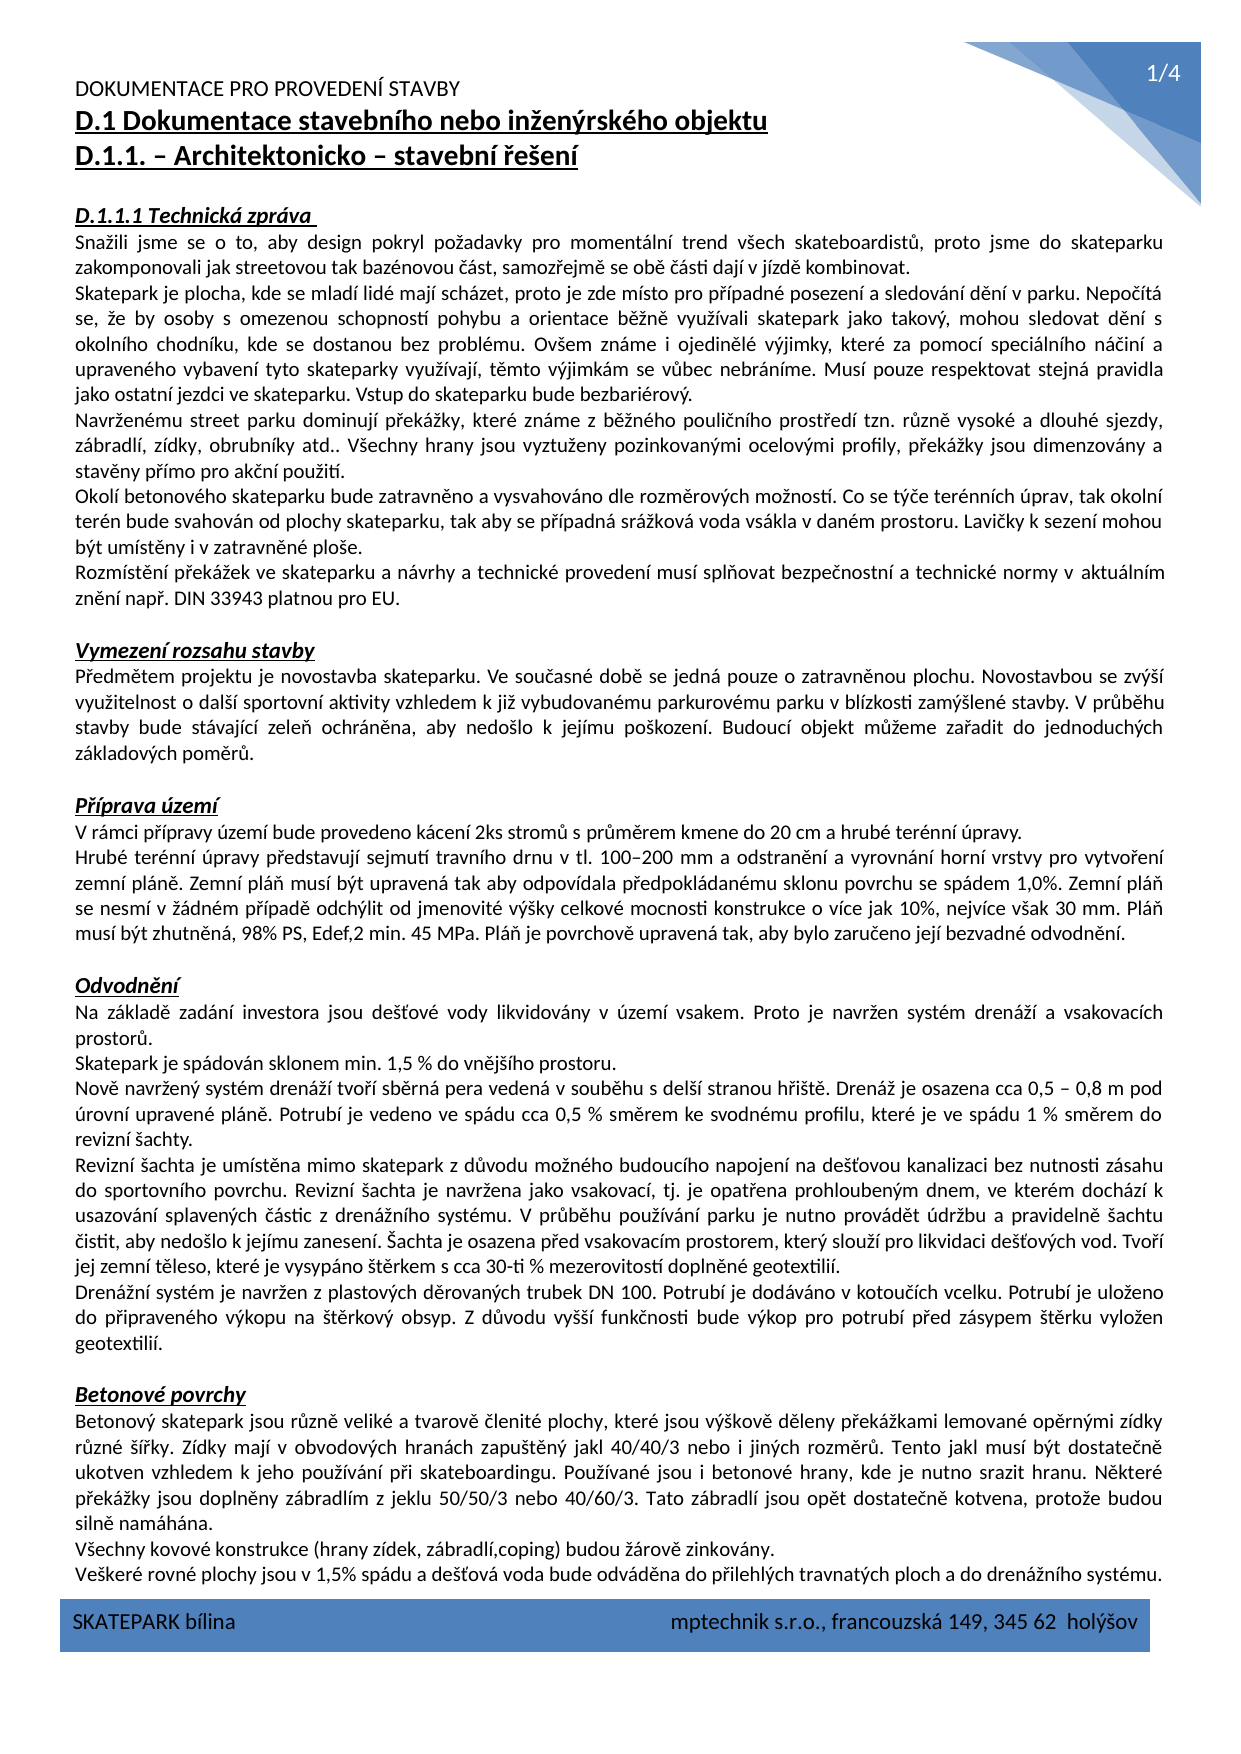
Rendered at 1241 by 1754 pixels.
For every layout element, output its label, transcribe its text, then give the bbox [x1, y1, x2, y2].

text D.1.1. – Architektonicko – stavební řešení [75, 137, 1165, 173]
picture [963, 42, 1201, 206]
text Betonové povrchy [75, 1381, 1165, 1409]
text Vymezení rozsahu stavby [75, 636, 1165, 664]
text Veškeré rovné plochy jsou v 1,5% spádu a dešťová voda bude odváděna do přilehlých travnatých ploch a do drenážního systému. [75, 1561, 1165, 1587]
text Předmětem projektu je novostavba skateparku. Ve současné době se jedná pouze o zatravněnou plochu. Novostavbou se zvýší využitelnost o další sportovní aktivity vzhledem k již vybudovanému parkurovému parku v blízkosti zamýšlené stavby. V průběhu stavby bude stávající zeleň ochráněna, aby nedošlo k jejímu poškození. Budoucí objekt můžeme zařadit do jednoduchých základových poměrů. [75, 664, 1165, 765]
text Hrubé terénní úpravy představují sejmutí travního drnu v tl. 100–200 mm a odstranění a vyrovnání horní vrstvy pro vytvoření zemní pláně. Zemní pláň musí být upravená tak aby odpovídala předpokládanému sklonu povrchu se spádem 1,0%. Zemní pláň se nesmí v žádném případě odchýlit od jmenovité výšky celkové mocnosti konstrukce o více jak 10%, nejvíce však 30 mm. Pláň musí být zhutněná, 98% PS, Edef,2 min. 45 MPa. Pláň je povrchově upravená tak, aby bylo zaručeno její bezvadné odvodnění. [75, 844, 1165, 946]
text V rámci přípravy území bude provedeno kácení 2ks stromů s průměrem kmene do 20 cm a hrubé terénní úpravy. [75, 819, 1165, 844]
text Nově navržený systém drenáží tvoří sběrná pera vedená v souběhu s delší stranou hřiště. Drenáž je osazena cca 0,5 – 0,8 m pod úrovní upravené pláně. Potrubí je vedeno ve spádu cca 0,5 % směrem ke svodnému profilu, které je ve spádu 1 % směrem do revizní šachty. [75, 1076, 1165, 1152]
text Drenážní systém je navržen z plastových děrovaných trubek DN 100. Potrubí je dodáváno v kotoučích vcelku. Potrubí je uloženo do připraveného výkopu na štěrkový obsyp. Z důvodu vyšší funkčnosti bude výkop pro potrubí před zásypem štěrku vyložen geotextilií. [75, 1279, 1165, 1355]
text Betonový skatepark jsou různě veliké a tvarově členité plochy, které jsou výškově děleny překážkami lemované opěrnými zídky různé šířky. Zídky mají v obvodových hranách zapuštěný jakl 40/40/3 nebo i jiných rozměrů. Tento jakl musí být dostatečně ukotven vzhledem k jeho používání při skateboardingu. Používané jsou i betonové hrany, kde je nutno srazit hranu. Některé překážky jsou doplněny zábradlím z jeklu 50/50/3 nebo 40/60/3. Tato zábradlí jsou opět dostatečně kotvena, protože budou silně namáhána. [75, 1409, 1165, 1536]
text Skatepark je plocha, kde se mladí lidé mají scházet, proto je zde místo pro případné posezení a sledování dění v parku. Nepočítá se, že by osoby s omezenou schopností pohybu a orientace běžně využívali skatepark jako takový, mohou sledovat dění s okolního chodníku, kde se dostanou bez problému. Ovšem známe i ojedinělé výjimky, které za pomocí speciálního náčiní a upraveného vybavení tyto skateparky využívají, těmto výjimkám se vůbec nebráníme. Musí pouze respektovat stejná pravidla jako ostatní jezdci ve skateparku. Vstup do skateparku bude bezbariérový. [75, 280, 1165, 407]
text D.1 Dokumentace stavebního nebo inženýrského objektu [75, 102, 1165, 137]
text Navrženému street parku dominují překážky, které známe z běžného pouličního prostředí tzn. různě vysoké a dlouhé sjezdy, zábradlí, zídky, obrubníky atd.. Všechny hrany jsou vyztuženy pozinkovanými ocelovými profily, překážky jsou dimenzovány a stavěny přímo pro akční použití. [75, 407, 1165, 483]
text Snažili jsme se o to, aby design pokryl požadavky pro momentální trend všech skateboardistů, proto jsme do skateparku zakomponovali jak streetovou tak bazénovou část, samozřejmě se obě části dají v jízdě kombinovat. [75, 229, 1165, 280]
text Na základě zadání investora jsou dešťové vody likvidovány v území vsakem. Proto je navržen systém drenáží a vsakovacích prostorů. [75, 999, 1165, 1050]
text Rozmístění překážek ve skateparku a návrhy a technické provedení musí splňovat bezpečnostní a technické normy v aktuálním znění např. DIN 33943 platnou pro EU. [75, 559, 1165, 610]
text Příprava území [75, 791, 1165, 819]
text Odvodnění [75, 971, 1165, 999]
text Okolí betonového skateparku bude zatravněno a vysvahováno dle rozměrových možností. Co se týče terénních úprav, tak okolní terén bude svahován od plochy skateparku, tak aby se případná srážková voda vsákla v daném prostoru. Lavičky k sezení mohou být umístěny i v zatravněné ploše. [75, 483, 1165, 559]
text D.1.1.1 Technická zpráva [75, 201, 1165, 229]
text Revizní šachta je umístěna mimo skatepark z důvodu možného budoucího napojení na dešťovou kanalizaci bez nutnosti zásahu do sportovního povrchu. Revizní šachta je navržena jako vsakovací, tj. je opatřena prohloubeným dnem, ve kterém dochází k usazování splavených částic z drenážního systému. V průběhu používání parku je nutno provádět údržbu a pravidelně šachtu čistit, aby nedošlo k jejímu zanesení. Šachta je osazena před vsakovacím prostorem, který slouží pro likvidaci dešťových vod. Tvoří jej zemní těleso, které je vysypáno štěrkem s cca 30-ti % mezerovitostí doplněné geotextilií. [75, 1152, 1165, 1279]
text Všechny kovové konstrukce (hrany zídek, zábradlí,coping) budou žárově zinkovány. [75, 1536, 1165, 1561]
text Skatepark je spádován sklonem min. 1,5 % do vnějšího prostoru. [75, 1050, 1165, 1076]
